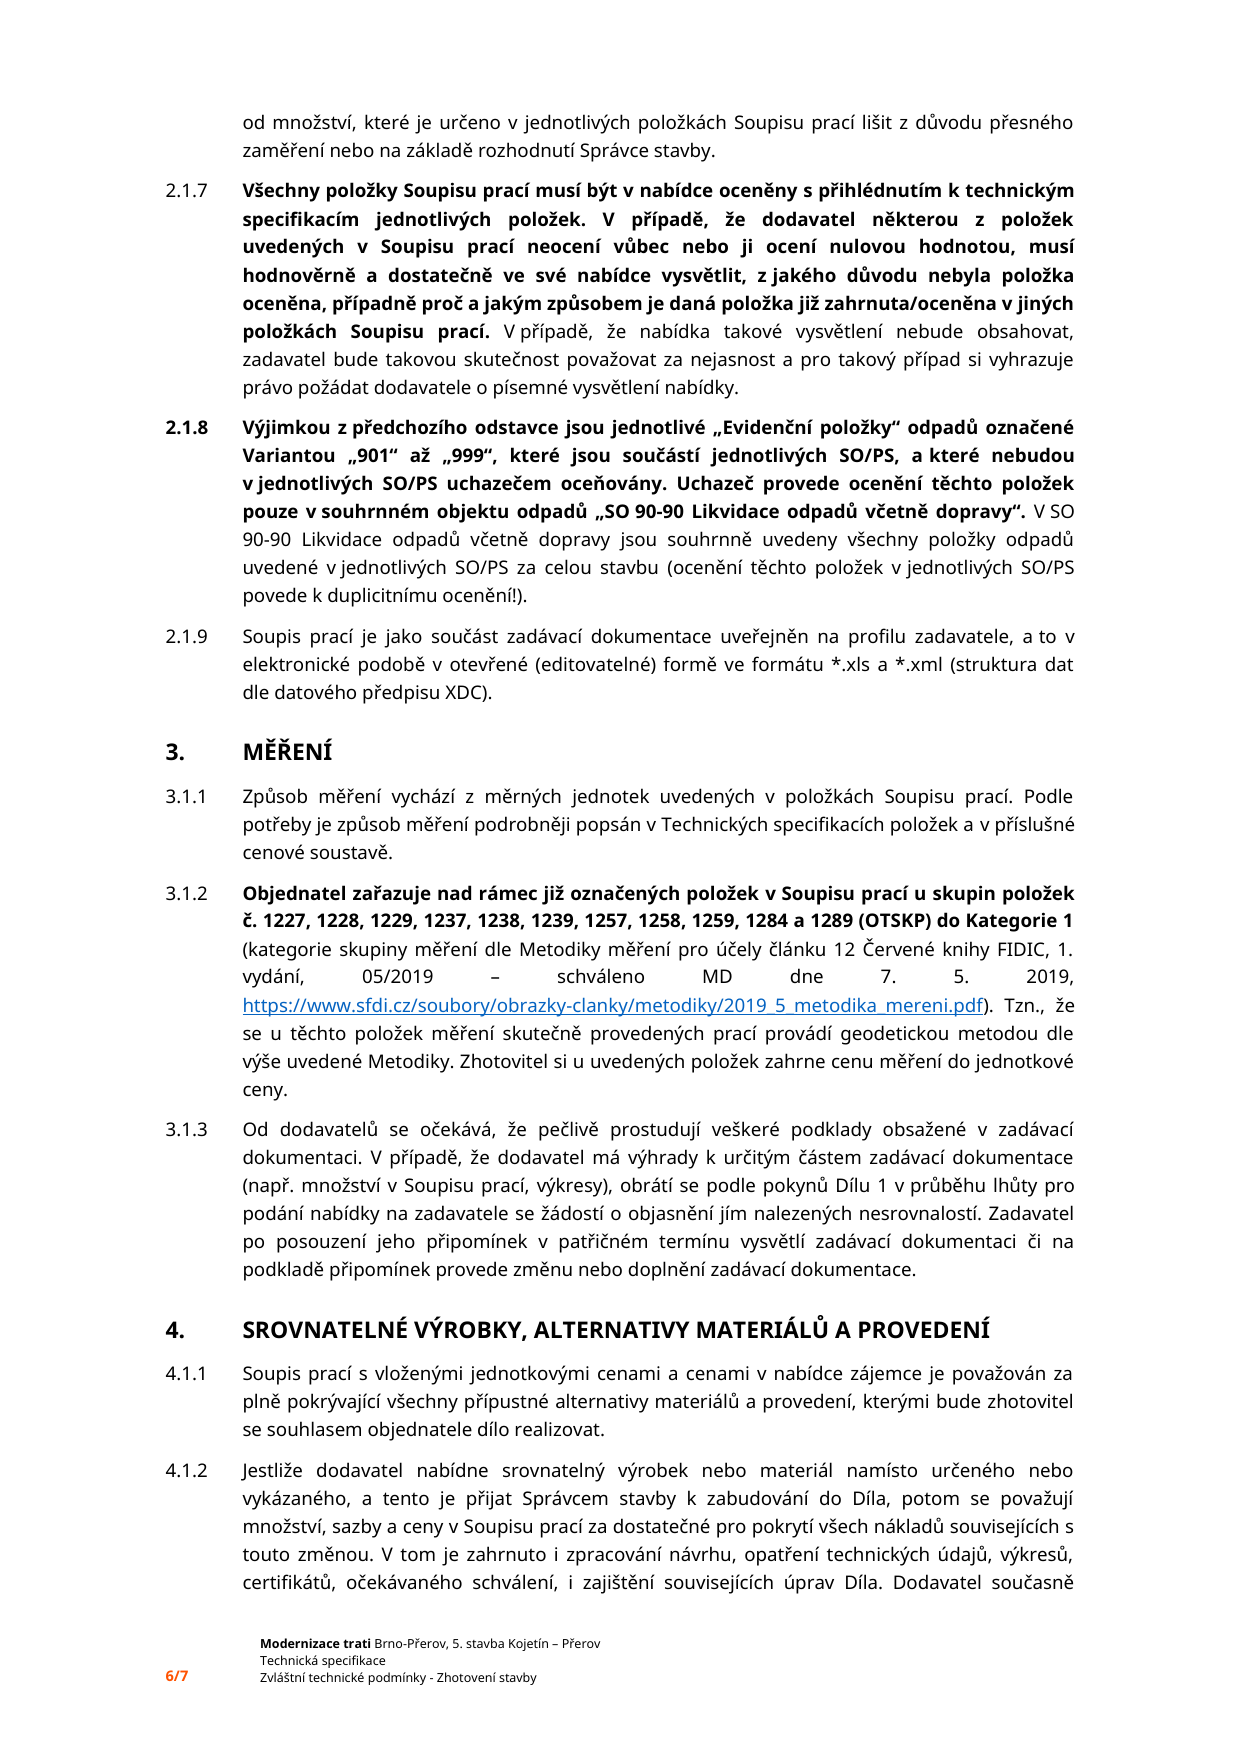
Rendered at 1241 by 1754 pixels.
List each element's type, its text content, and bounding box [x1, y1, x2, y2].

text Objednatel zařazuje nad rámec již označených položek v Soupisu prací u skupin položek č. 1227, 1228, 1229, 1237, 1238, 1239, 1257, 1258, 1259, 1284 a 1289 (OTSKP) do Kategorie 1 (kategorie skupiny měření dle Metodiky měření pro účely článku 12 Červené knihy FIDIC, 1. vydání, 05/2019 – schváleno MD dne 7. 5. 2019, https://www.sfdi.cz/soubory/obrazky-clanky/metodiky/2019_5_metodika_mereni.pdf). Tzn., že se u těchto položek měření skutečně provedených prací provádí geodetickou metodou dle výše uvedené Metodiky. Zhotovitel si u uvedených položek zahrne cenu měření do jednotkové ceny. [165, 880, 1075, 1101]
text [165, 109, 1075, 163]
text Soupis prací s vloženými jednotkovými cenami a cenami v nabídce zájemce je považován za plně pokrývající všechny přípustné alternativy materiálů a provedení, kterými bude zhotovitel se souhlasem objednatele dílo realizovat. [165, 1361, 1075, 1442]
text SROVNATELNÉ VÝROBKY, ALTERNATIVY MATERIÁLŮ A PROVEDENÍ [165, 1314, 1075, 1345]
text Od dodavatelů se očekává, že pečlivě prostudují veškeré podklady obsažené v zadávací dokumentaci. V případě, že dodavatel má výhrady k určitým částem zadávací dokumentace (např. množství v Soupisu prací, výkresy), obrátí se podle pokynů Dílu 1 v průběhu lhůty pro podání nabídky na zadavatele se žádostí o objasnění jím nalezených nesrovnalostí. Zadavatel po posouzení jeho připomínek v patřičném termínu vysvětlí zadávací dokumentaci či na podkladě připomínek provede změnu nebo doplnění zadávací dokumentace. [165, 1116, 1075, 1282]
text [165, 1457, 1075, 1595]
text MĚŘENÍ [165, 736, 1075, 768]
text Způsob měření vychází z měrných jednotek uvedených v položkách Soupisu prací. Podle potřeby je způsob měření podrobněji popsán v Technických specifikacích položek a v příslušné cenové soustavě. [165, 783, 1075, 865]
text Soupis prací je jako součást zadávací dokumentace uveřejněn na profilu zadavatele, a to v elektronické podobě v otevřené (editovatelné) formě ve formátu *.xls a *.xml (struktura dat dle datového předpisu XDC). [165, 623, 1075, 705]
text Výjimkou z předchozího odstavce jsou jednotlivé „Evidenční položky“ odpadů označené Variantou „901“ až „999“, které jsou součástí jednotlivých SO/PS, a které nebudou v jednotlivých SO/PS uchazečem oceňovány. Uchazeč provede ocenění těchto položek pouze v souhrnném objektu odpadů „SO 90-90 Likvidace odpadů včetně dopravy“. V SO 90-90 Likvidace odpadů včetně dopravy jsou souhrnně uvedeny všechny položky odpadů uvedené v jednotlivých SO/PS za celou stavbu (ocenění těchto položek v jednotlivých SO/PS povede k duplicitnímu ocenění!). [165, 414, 1075, 608]
text Všechny položky Soupisu prací musí být v nabídce oceněny s přihlédnutím k technickým specifikacím jednotlivých položek. V případě, že dodavatel některou z položek uvedených v Soupisu prací neocení vůbec nebo ji ocení nulovou hodnotou, musí hodnověrně a dostatečně ve své nabídce vysvětlit, z jakého důvodu nebyla položka oceněna, případně proč a jakým způsobem je daná položka již zahrnuta/oceněna v jiných položkách Soupisu prací. V případě, že nabídka takové vysvětlení nebude obsahovat, zadavatel bude takovou skutečnost považovat za nejasnost a pro takový případ si vyhrazuje právo požádat dodavatele o písemné vysvětlení nabídky. [165, 178, 1075, 399]
